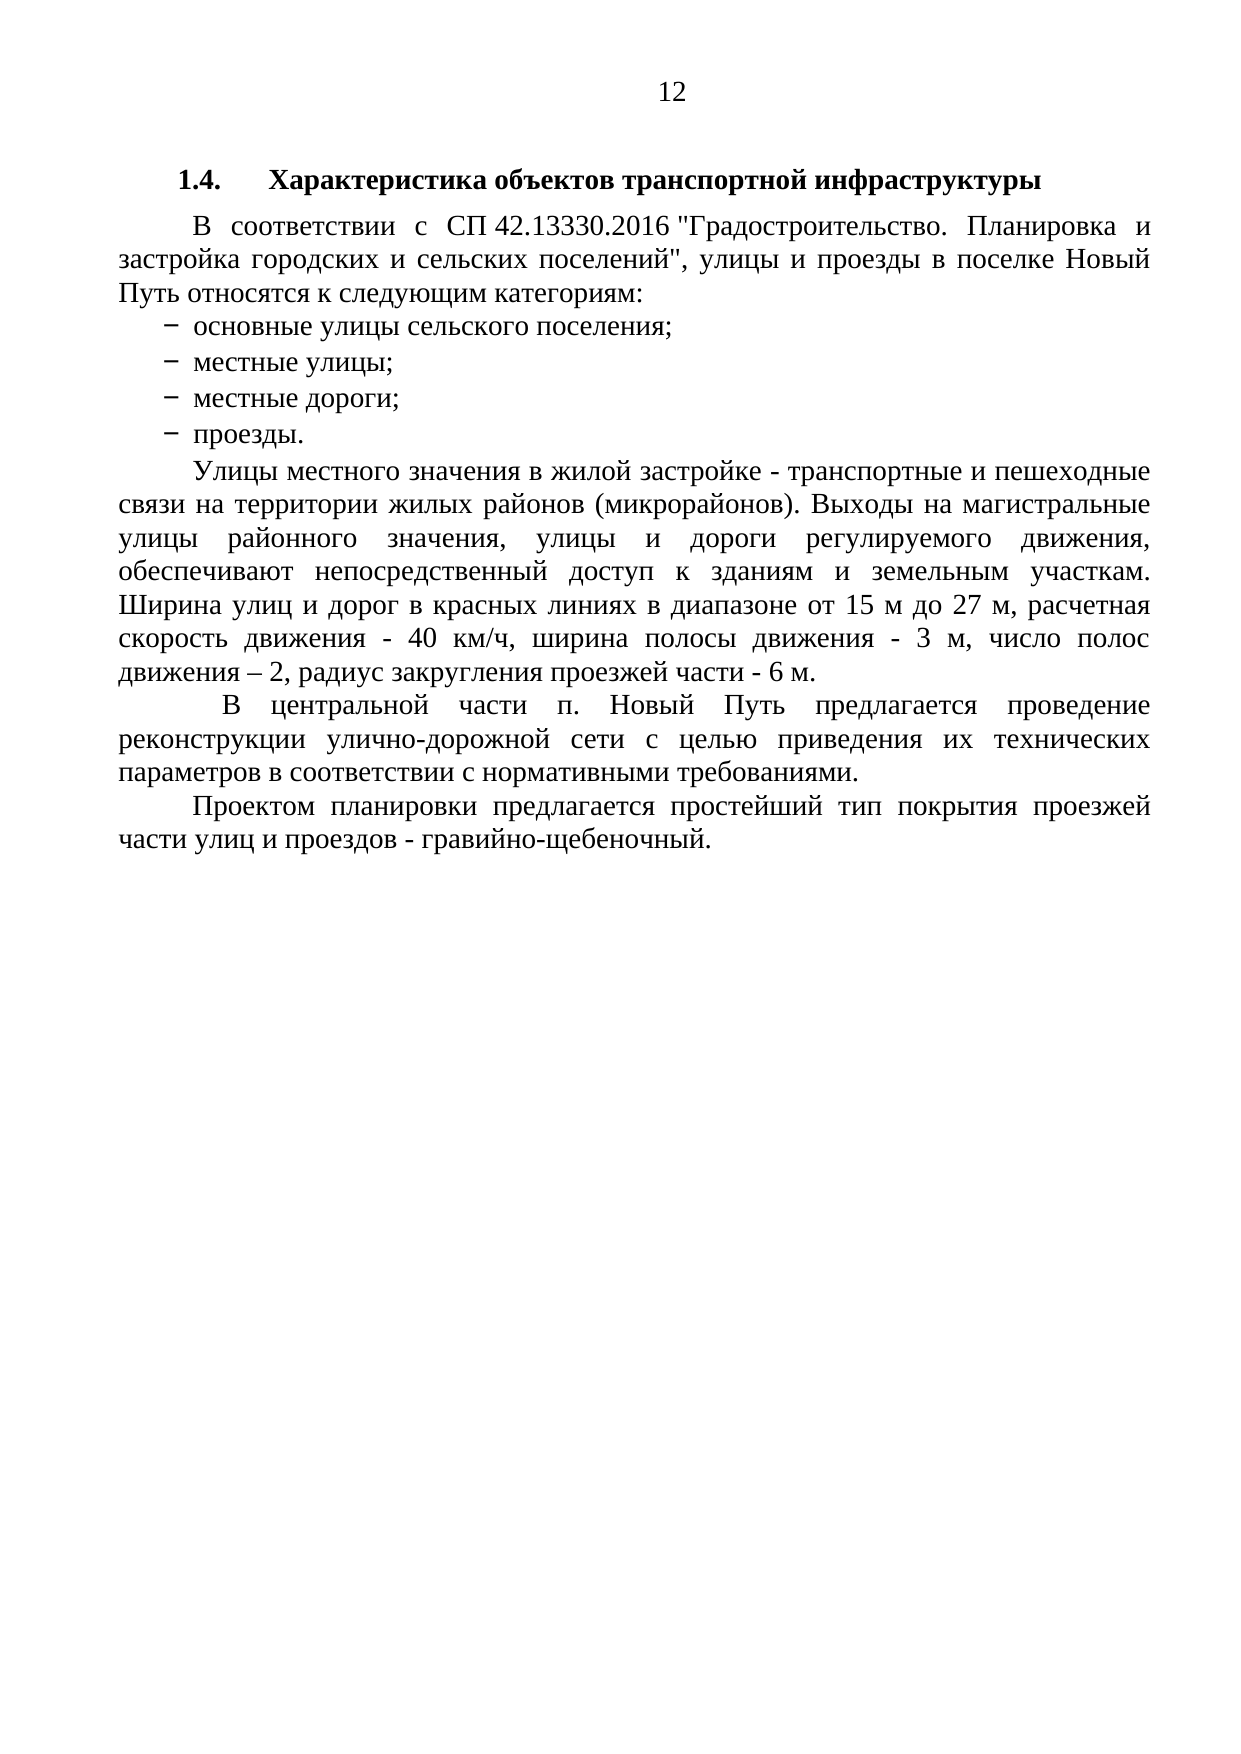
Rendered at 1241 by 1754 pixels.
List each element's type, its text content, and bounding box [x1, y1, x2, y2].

list местные дороги; [118, 381, 1152, 417]
text В центральной части п. Новый Путь предлагается проведение реконструкции улично-дорожной сети с целью приведения их технических параметров в соответствии с нормативными требованиями. [118, 687, 1152, 788]
list основные улицы сельского поселения; [118, 308, 1152, 344]
list местные улицы; [118, 344, 1152, 381]
list проезды. [118, 417, 1152, 453]
text Улицы местного значения в жилой застройке - транспортные и пешеходные связи на территории жилых районов (микрорайонов). Выходы на магистральные улицы районного значения, улицы и дороги регулируемого движения, обеспечивают непосредственный доступ к зданиям и земельным участкам. Ширина улиц и дорог в красных линиях в диапазоне от 15 м до 27 м, расчетная скорость движения - 40 км/ч, ширина полосы движения - 3 м, число полос движения – 2, радиус закругления проезжей части - 6 м. [118, 453, 1152, 687]
text Проектом планировки предлагается простейший тип покрытия проезжей части улиц и проездов - гравийно-щебеночный. [118, 788, 1152, 855]
text В соответствии с СП 42.13330.2016 "Градостроительство. Планировка и застройка городских и сельских поселений", улицы и проезды в поселке Новый Путь относятся к следующим категориям: [118, 208, 1152, 308]
subtitle Характеристика объектов транспортной инфраструктуры [118, 162, 1152, 195]
